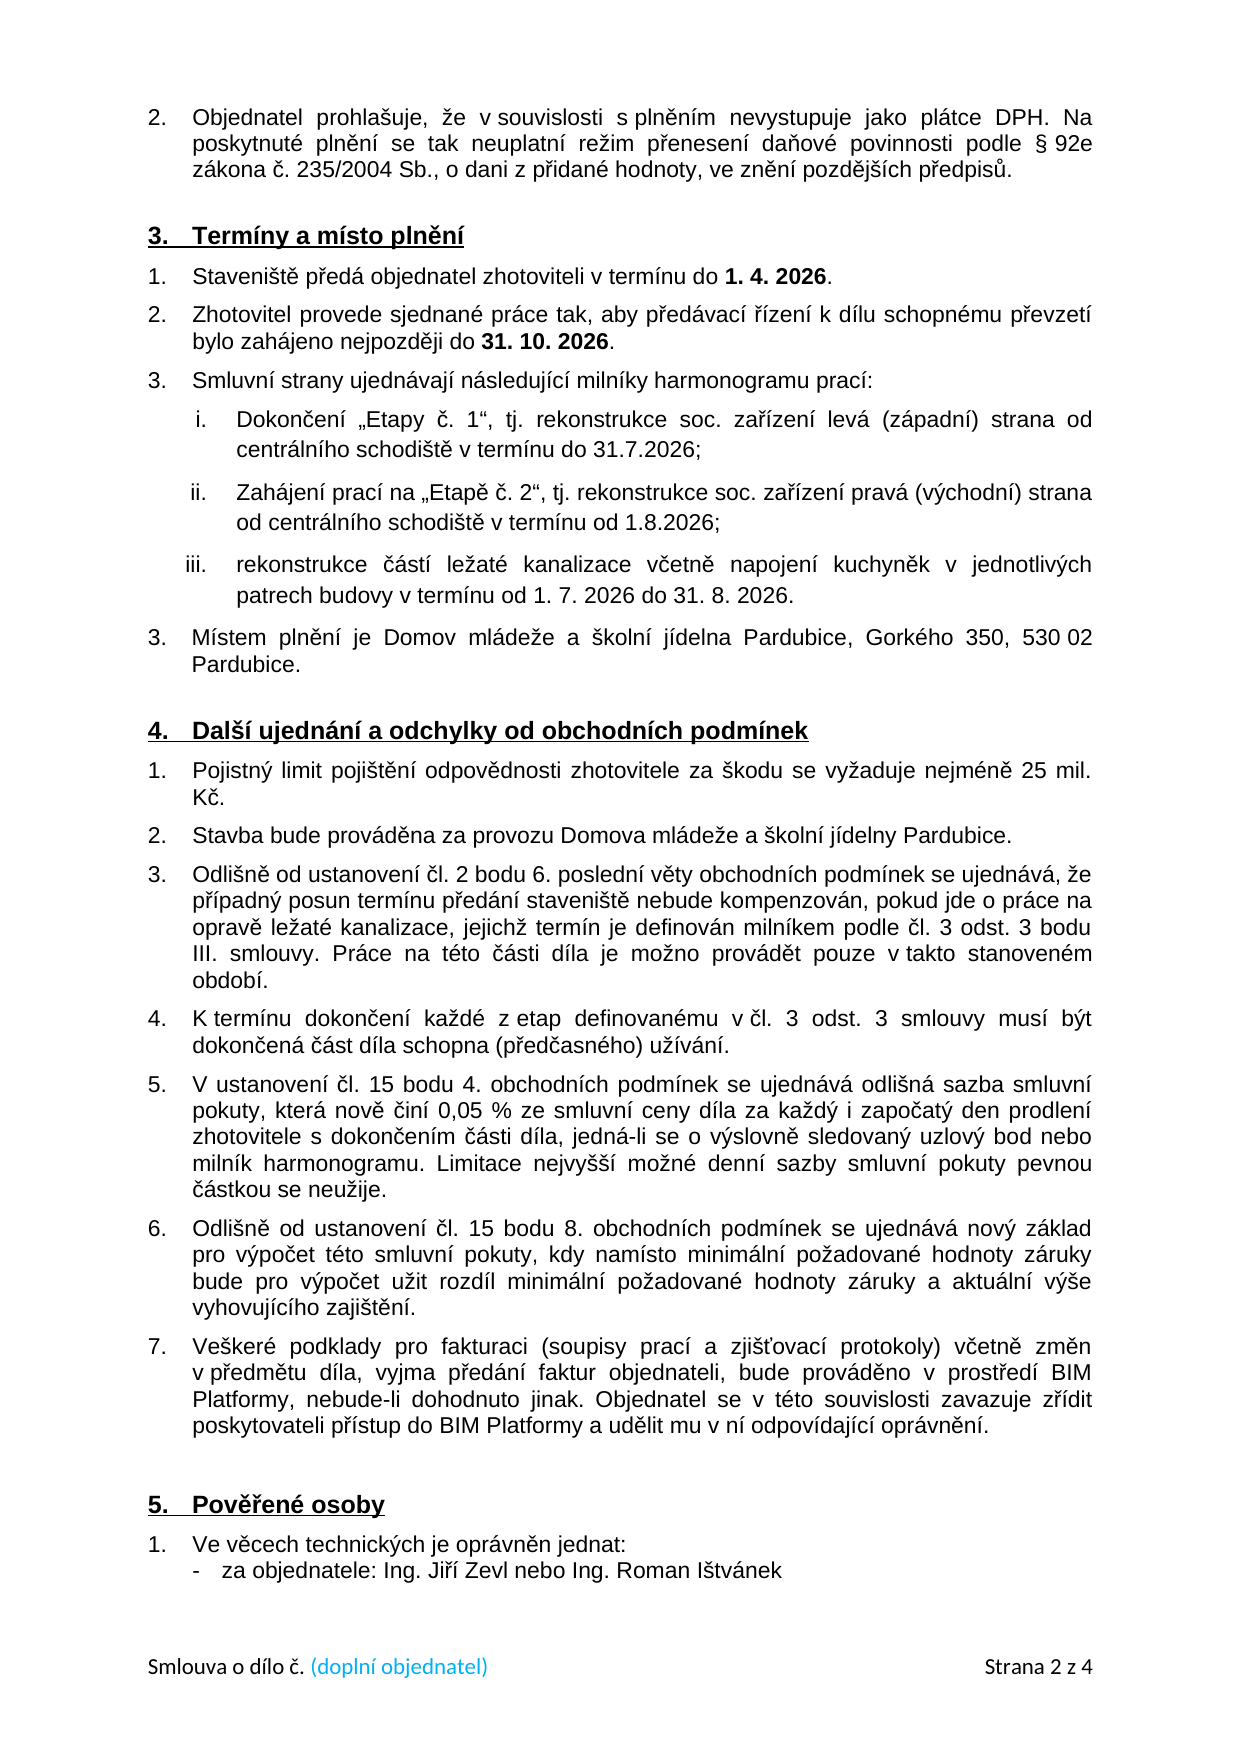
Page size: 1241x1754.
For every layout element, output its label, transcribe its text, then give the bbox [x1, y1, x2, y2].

list Veškeré podklady pro fakturaci (soupisy prací a zjišťovací protokoly) včetně změn v předmětu díla, vyjma předání faktur objednateli, bude prováděno v prostředí BIM Platformy, nebude-li dohodnuto jinak. Objednatel se v této souvislosti zavazuje zřídit poskytovateli přístup do BIM Platformy a udělit mu v ní odpovídající oprávnění. [148, 1333, 1093, 1438]
list 3. Termíny a místo plnění [148, 221, 1093, 250]
text 2. Objednatel prohlašuje, že v souvislosti s plněním nevystupuje jako plátce DPH. Na poskytnuté plnění se tak neuplatní režim přenesení daňové povinnosti podle § 92e zákona č. 235/2004 Sb., o dani z přidané hodnoty, ve znění pozdějších předpisů. [148, 103, 1093, 182]
list 5. Pověřené osoby [148, 1489, 1093, 1518]
list Stavba bude prováděna za provozu Domova mládeže a školní jídelny Pardubice. [148, 822, 1093, 849]
list Odlišně od ustanovení čl. 15 bodu 8. obchodních podmínek se ujednává nový základ pro výpočet této smluvní pokuty, kdy namísto minimální požadované hodnoty záruky bude pro výpočet užit rozdíl minimální požadované hodnoty záruky a aktuální výše vyhovujícího zajištění. [148, 1215, 1093, 1320]
list Ve věcech technických je oprávněn jednat: [148, 1531, 1093, 1557]
text 3. Smluvní strany ujednávají následující milníky harmonogramu prací: [148, 367, 1093, 393]
list Dokončení „Etapy č. 1“, tj. rekonstrukce soc. zařízení levá (západní) strana od centrálního schodiště v termínu do 31.7.2026; [207, 406, 1093, 462]
list rekonstrukce částí ležaté kanalizace včetně napojení kuchyněk v jednotlivých patrech budovy v termínu od 1. 7. 2026 do 31. 8. 2026. [207, 551, 1093, 608]
list za objednatele: Ing. Jiří Zevl nebo Ing. Roman Ištvánek [192, 1557, 1093, 1583]
list Pojistný limit pojištění odpovědnosti zhotovitele za škodu se vyžaduje nejméně 25 mil. Kč. [148, 757, 1093, 810]
text 2. Zhotovitel provede sjednané práce tak, aby předávací řízení k dílu schopnému převzetí bylo zahájeno nejpozději do 31. 10. 2026. [148, 301, 1093, 354]
text 3. Místem plnění je Domov mládeže a školní jídelna Pardubice, Gorkého 350, 530 02 Pardubice. [148, 624, 1093, 677]
text 1. Staveniště předá objednatel zhotoviteli v termínu do 1. 4. 2026. [148, 263, 1093, 289]
list Zahájení prací na „Etapě č. 2“, tj. rekonstrukce soc. zařízení pravá (východní) strana od centrálního schodiště v termínu od 1.8.2026; [207, 478, 1093, 535]
list K termínu dokončení každé z etap definovanému v čl. 3 odst. 3 smlouvy musí být dokončená část díla schopna (předčasného) užívání. [148, 1005, 1093, 1058]
list 4. Další ujednání a odchylky od obchodních podmínek [148, 716, 1093, 744]
list Odlišně od ustanovení čl. 2 bodu 6. poslední věty obchodních podmínek se ujednává, že případný posun termínu předání staveniště nebude kompenzován, pokud jde o práce na opravě ležaté kanalizace, jejichž termín je definován milníkem podle čl. 3 odst. 3 bodu III. smlouvy. Práce na této části díla je možno provádět pouze v takto stanoveném období. [148, 861, 1093, 993]
list V ustanovení čl. 15 bodu 4. obchodních podmínek se ujednává odlišná sazba smluvní pokuty, která nově činí 0,05 % ze smluvní ceny díla za každý i započatý den prodlení zhotovitele s dokončením části díla, jedná-li se o výslovně sledovaný uzlový bod nebo milník harmonogramu. Limitace nejvyšší možné denní sazby smluvní pokuty pevnou částkou se neužije. [148, 1071, 1093, 1202]
